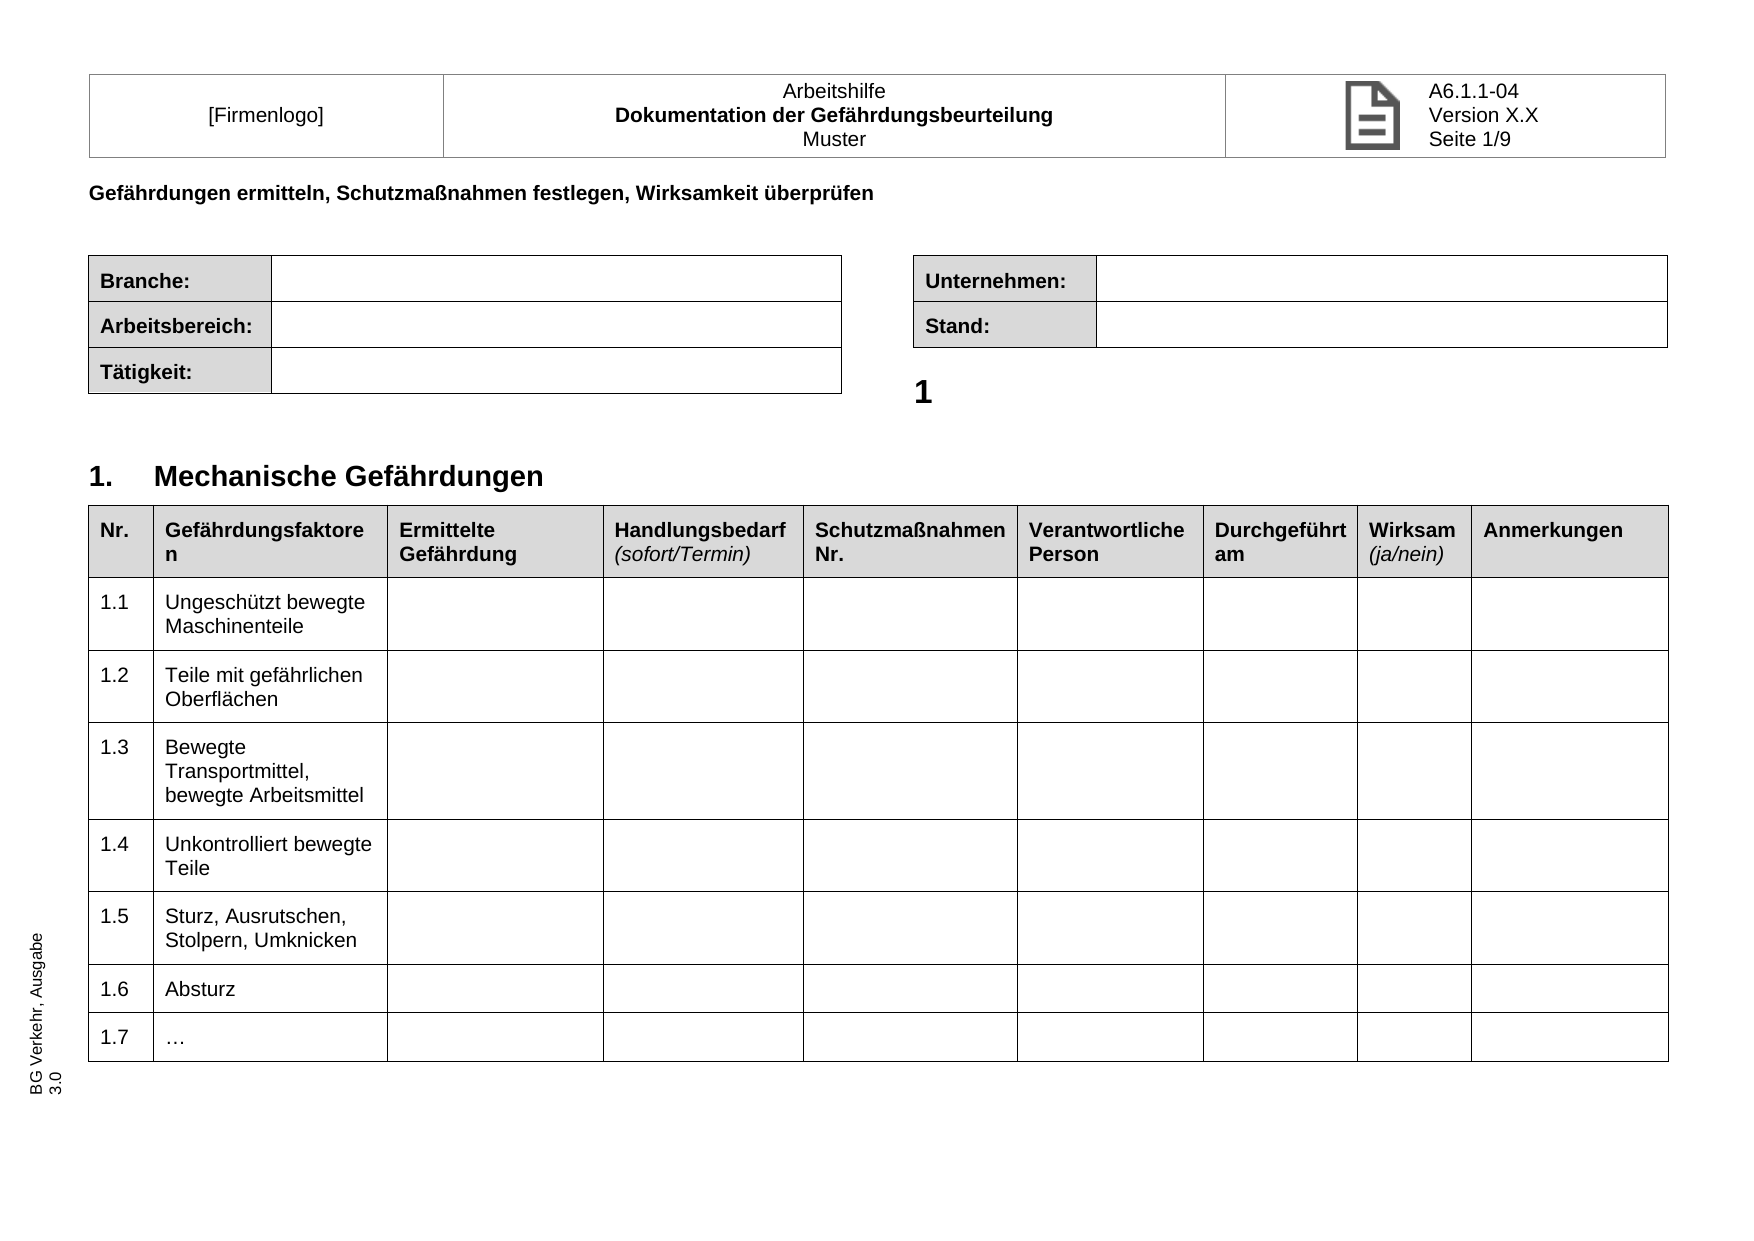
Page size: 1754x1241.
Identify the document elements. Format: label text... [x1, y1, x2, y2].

table_cell Schutzmaßnahmen Nr. [804, 506, 1017, 577]
table_cell Unkontrolliert bewegte Teile [154, 820, 387, 891]
table_cell Teile mit gefährlichen Oberflächen [154, 651, 387, 722]
table_cell [1018, 723, 1203, 818]
table_cell [1472, 965, 1668, 1012]
table_cell 1.5 [89, 892, 153, 963]
table_cell [388, 892, 603, 963]
table_cell [388, 723, 603, 818]
table_cell [1204, 820, 1357, 891]
table_cell [604, 892, 803, 963]
picture [1345, 81, 1400, 150]
subtitle Gefährdungen ermitteln, Schutzmaßnahmen festlegen, Wirksamkeit überprüfen [89, 181, 1665, 205]
table_cell Ermittelte Gefährdung [388, 506, 603, 577]
table_cell [1472, 723, 1668, 818]
table_cell Nr. [89, 506, 153, 577]
table_cell [1204, 965, 1357, 1012]
table_cell [1018, 892, 1203, 963]
table_cell Wirksam (ja/nein) [1358, 506, 1471, 577]
table_cell Anmerkungen [1472, 506, 1668, 577]
table_cell [272, 348, 841, 392]
table_cell Gefährdungsfaktoren [154, 506, 387, 577]
table_header Branche: [89, 256, 271, 301]
table_cell [1204, 651, 1357, 722]
table_cell [804, 1013, 1017, 1061]
table_cell [604, 578, 803, 649]
table_header Mechanische Gefährdungen [89, 448, 1668, 504]
table_cell [804, 820, 1017, 891]
table_cell 1.1 [89, 578, 153, 649]
table_cell [1204, 578, 1357, 649]
table_cell 1.4 [89, 820, 153, 891]
table_cell [1018, 651, 1203, 722]
table_cell [1472, 1013, 1668, 1061]
table_cell 1.7 [89, 1013, 153, 1061]
table_cell [1472, 820, 1668, 891]
table_cell Arbeitsbereich: [89, 302, 271, 347]
table_cell [1018, 965, 1203, 1012]
table_cell Tätigkeit: [89, 348, 271, 392]
table_cell [388, 820, 603, 891]
table_cell [604, 651, 803, 722]
table_cell [1358, 723, 1471, 818]
table_cell Bewegte Transportmittel, bewegte Arbeitsmittel [154, 723, 387, 818]
table_cell Verantwortliche Person [1018, 506, 1203, 577]
table_cell [388, 578, 603, 649]
table_cell [804, 651, 1017, 722]
table_cell [1358, 1013, 1471, 1061]
table_cell [1018, 578, 1203, 649]
table_cell [1018, 1013, 1203, 1061]
table_cell [1358, 892, 1471, 963]
table_cell [1358, 651, 1471, 722]
table_header [272, 256, 841, 301]
table_cell 1.2 [89, 651, 153, 722]
table_cell Stand: [914, 302, 1096, 347]
table_cell [1018, 820, 1203, 891]
table_cell [1472, 578, 1668, 649]
table_cell Handlungsbedarf (sofort/Termin) [604, 506, 803, 577]
table_cell [1358, 965, 1471, 1012]
table_cell [604, 1013, 803, 1061]
table_cell [604, 820, 803, 891]
table_cell [804, 723, 1017, 818]
table_cell Unternehmen: [914, 256, 1096, 301]
table_cell [1097, 302, 1667, 347]
table_cell [1472, 892, 1668, 963]
table_cell [1358, 820, 1471, 891]
table_cell [388, 965, 603, 1012]
table_cell [804, 578, 1017, 649]
table_cell [388, 1013, 603, 1061]
table_cell [1204, 1013, 1357, 1061]
table_cell [1097, 256, 1667, 301]
table_cell [604, 723, 803, 818]
table_cell Durchgeführt am [1204, 506, 1357, 577]
table_cell Ungeschützt bewegte Maschinenteile [154, 578, 387, 649]
table_cell [1358, 578, 1471, 649]
table_cell [272, 302, 841, 347]
table_cell Absturz [154, 965, 387, 1012]
table_cell [388, 651, 603, 722]
table_cell [604, 965, 803, 1012]
table_cell [804, 965, 1017, 1012]
table_cell [1204, 723, 1357, 818]
table_cell 1.3 [89, 723, 153, 818]
table_cell 1.6 [89, 965, 153, 1012]
table_cell [804, 892, 1017, 963]
table_cell … [154, 1013, 387, 1061]
table_cell [1472, 651, 1668, 722]
table_cell [1204, 892, 1357, 963]
table_cell Sturz, Ausrutschen, Stolpern, Umknicken [154, 892, 387, 963]
